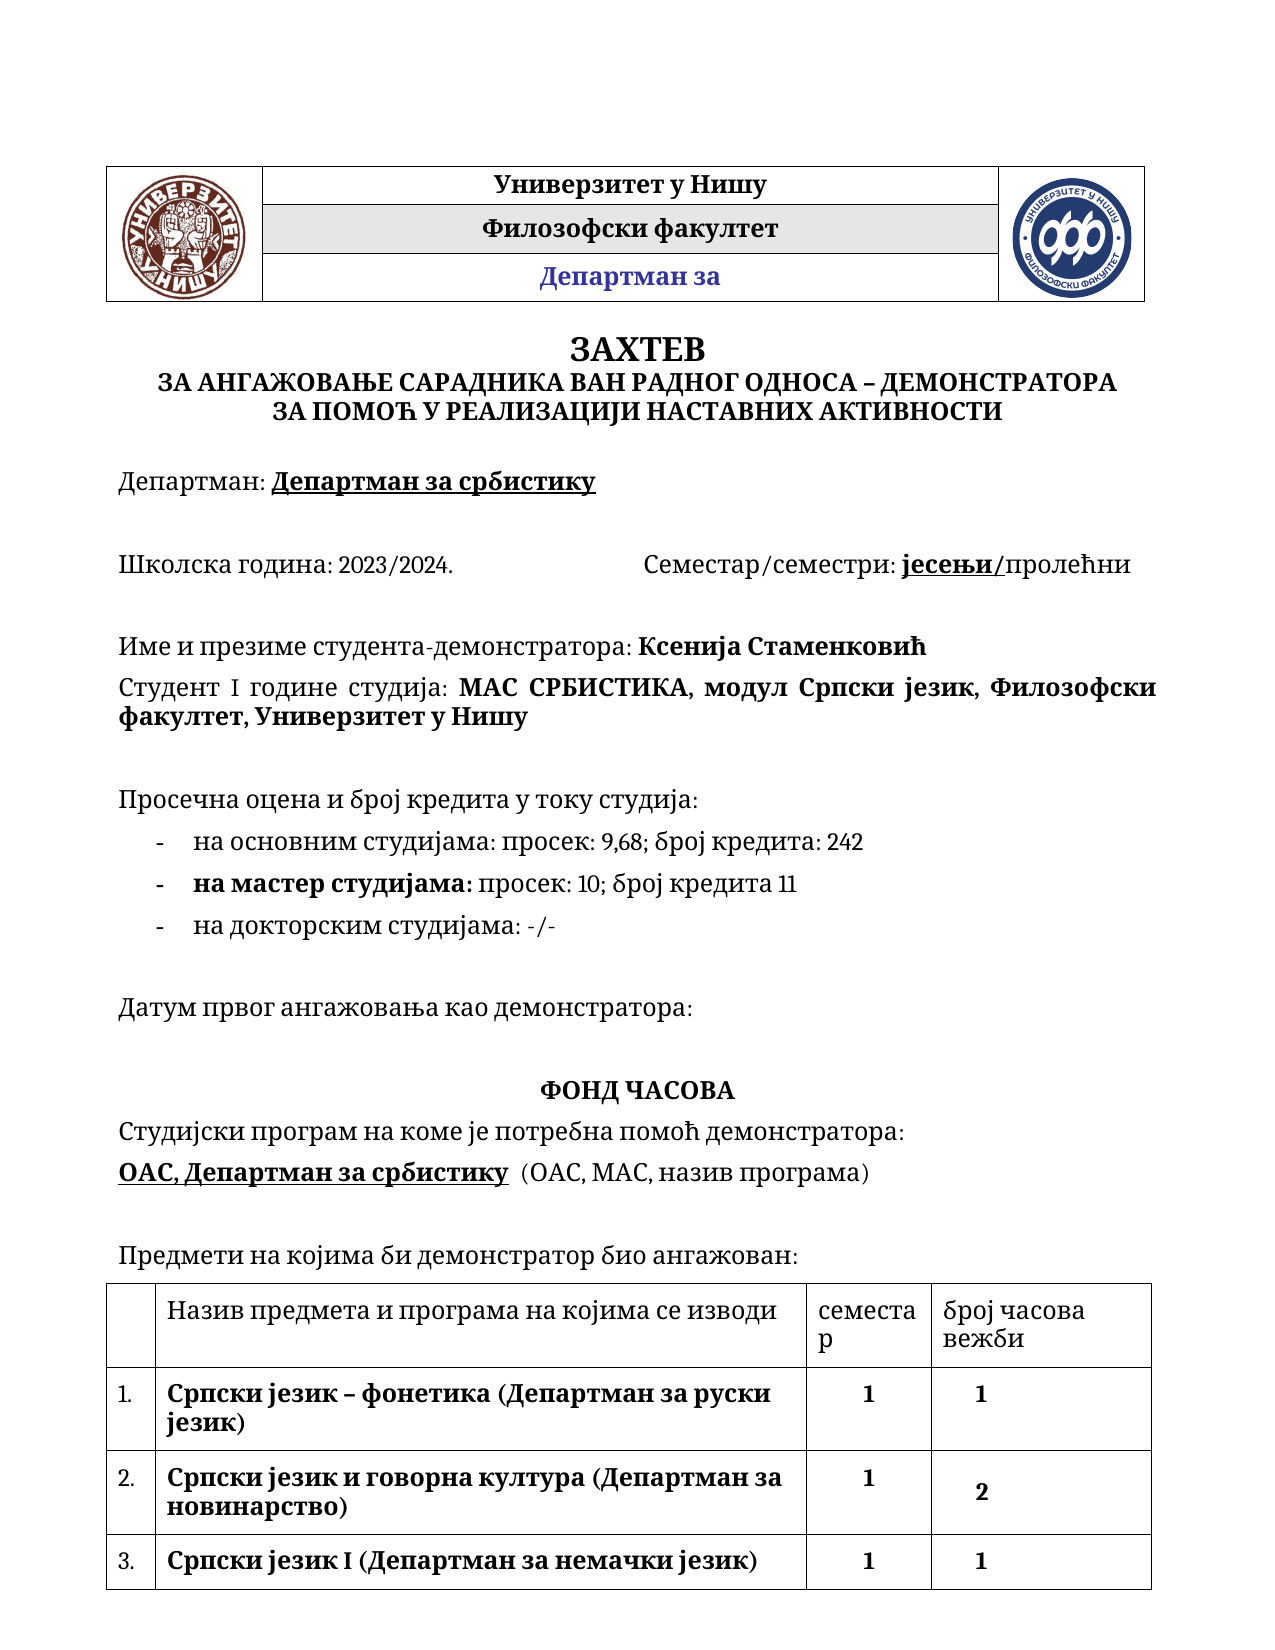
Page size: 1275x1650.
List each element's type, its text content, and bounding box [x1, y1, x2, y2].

table_cell 3. [107, 1535, 155, 1588]
table_cell 1 [932, 1368, 1151, 1450]
table_header број часова вежби [932, 1284, 1151, 1367]
table_cell 2 [932, 1451, 1151, 1534]
list на основним студијама: просек: 9,68; број кредита: 242 [156, 827, 1157, 856]
table_header Назив предмета и програма на којима се изводи [156, 1284, 806, 1367]
table_header семестар [807, 1284, 931, 1367]
text Предмети на којима би демонстратор био ангажован: [118, 1242, 1157, 1271]
table_cell Српски језик и говорна култура (Департман за новинарство) [156, 1451, 806, 1534]
table_cell 1. [107, 1368, 155, 1450]
text Датум првог ангажовања као демонстратора: [118, 994, 1157, 1023]
list на докторским студијама: -/- [156, 911, 1157, 941]
text Просечна оцена и број кредита у току студија: [118, 786, 1157, 814]
text ЗАХТЕВ [118, 331, 1157, 369]
text Департман: Департман за србистику [118, 468, 1157, 497]
table_cell 1 [807, 1451, 931, 1534]
text ФОНД ЧАСОВА [118, 1077, 1157, 1106]
text Име и презиме студента-демонстратора: Ксенија Стаменковић [118, 633, 1157, 662]
table_cell Српски језик – фонетика (Департман за руски језик) [156, 1368, 806, 1450]
text Студент I године студија: МАС СРБИСТИКА, модул Српски језик, Филозофски факултет, Универзитет у Нишу [118, 674, 1157, 732]
table_header [107, 1284, 155, 1367]
text Студијски програм на коме је потребна помоћ демонстратора: [118, 1118, 1157, 1147]
picture [118, 173, 249, 301]
table_cell 1 [807, 1535, 931, 1588]
table_cell 2. [107, 1451, 155, 1534]
text ЗА АНГАЖОВАЊЕ САРАДНИКА ВАН РАДНОГ ОДНОСА – ДЕМОНСТРАТОРА [118, 369, 1157, 398]
list на мастер студијама: просек: 10; број кредита 11 [156, 869, 1157, 898]
picture [1012, 178, 1132, 298]
table_cell Српски језик I (Департман за немачки језик) [156, 1535, 806, 1588]
text ОАС, Департман за србистику (ОАС, МАС, назив програма) [118, 1159, 1157, 1188]
table_cell 1 [807, 1368, 931, 1450]
text Школска година: 2023/2024. Семестар/семестри: јесењи/пролећни [118, 551, 1157, 579]
text ЗА ПОМОЋ У РЕАЛИЗАЦИЈИ НАСТАВНИХ АКТИВНОСТИ [118, 398, 1157, 427]
table_cell 1 [932, 1535, 1151, 1588]
